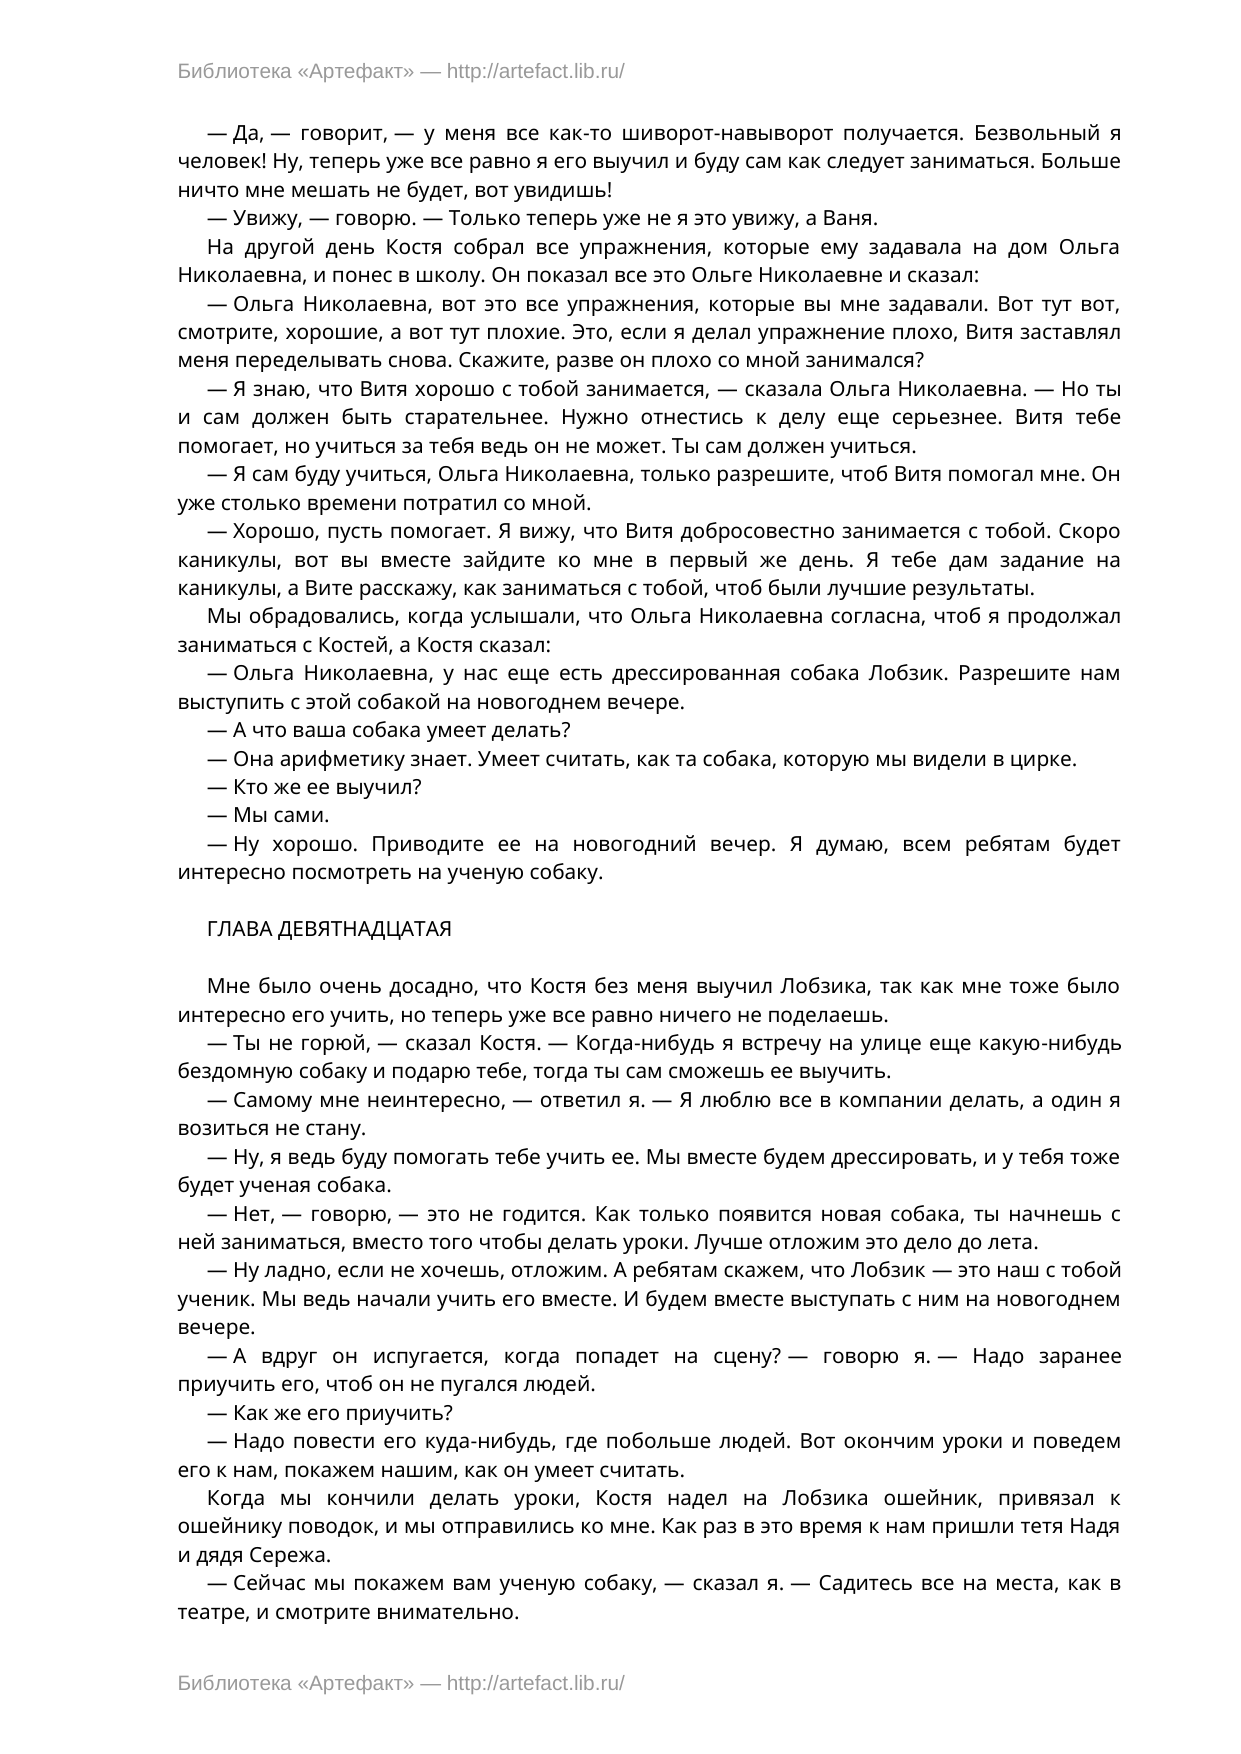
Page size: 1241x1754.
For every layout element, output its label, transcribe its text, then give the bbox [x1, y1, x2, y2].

text — Нет, — говорю, — это не годится. Как только появится новая собака, ты начнешь с ней заниматься, вместо того чтобы делать уроки. Лучше отложим это дело до лета. [177, 1199, 1122, 1256]
text — Кто же ее выучил? [177, 772, 1122, 801]
text — Я знаю, что Витя хорошо с тобой занимается, — сказала Ольга Николаевна. — Но ты и сам должен быть старательнее. Нужно отнестись к делу еще серьезнее. Витя тебе помогает, но учиться за тебя ведь он не может. Ты сам должен учиться. [177, 374, 1122, 459]
text — Сейчас мы покажем вам ученую собаку, — сказал я. — Садитесь все на места, как в театре, и смотрите внимательно. [177, 1568, 1122, 1625]
subtitle ГЛАВА ДЕВЯТНАДЦАТАЯ [177, 914, 1122, 943]
text Мы обрадовались, когда услышали, что Ольга Николаевна согласна, чтоб я продолжал заниматься с Костей, а Костя сказал: [177, 602, 1122, 658]
text — Хорошо, пусть помогает. Я вижу, что Витя добросовестно занимается с тобой. Скоро каникулы, вот вы вместе зайдите ко мне в первый же день. Я тебе дам задание на каникулы, а Вите расскажу, как заниматься с тобой, чтоб были лучшие результаты. [177, 516, 1122, 602]
text — Ну хорошо. Приводите ее на новогодний вечер. Я думаю, всем ребятам будет интересно посмотреть на ученую собаку. [177, 829, 1122, 886]
text — Ну, я ведь буду помогать тебе учить ее. Мы вместе будем дрессировать, и у тебя тоже будет ученая собака. [177, 1142, 1122, 1199]
text Мне было очень досадно, что Костя без меня выучил Лобзика, так как мне тоже было интересно его учить, но теперь уже все равно ничего не поделаешь. [177, 971, 1122, 1028]
text — Ну ладно, если не хочешь, отложим. А ребятам скажем, что Лобзик — это наш с тобой ученик. Мы ведь начали учить его вместе. И будем вместе выступать с ним на новогоднем вечере. [177, 1256, 1122, 1341]
text — Я сам буду учиться, Ольга Николаевна, только разрешите, чтоб Витя помогал мне. Он уже столько времени потратил со мной. [177, 459, 1122, 516]
text — Как же его приучить? [177, 1398, 1122, 1426]
text — Самому мне неинтересно, — ответил я. — Я люблю все в компании делать, а один я возиться не стану. [177, 1085, 1122, 1142]
text — Ольга Николаевна, у нас еще есть дрессированная собака Лобзик. Разрешите нам выступить с этой собакой на новогоднем вечере. [177, 658, 1122, 715]
text — Да, — говорит, — у меня все как-то шиворот-навыворот получается. Безвольный я человек! Ну, теперь уже все равно я его выучил и буду сам как следует заниматься. Больше ничто мне мешать не будет, вот увидишь! [177, 118, 1122, 203]
text — Мы сами. [177, 801, 1122, 829]
text — А вдруг он испугается, когда попадет на сцену? — говорю я. — Надо заранее приучить его, чтоб он не пугался людей. [177, 1341, 1122, 1398]
text На другой день Костя собрал все упражнения, которые ему задавала на дом Ольга Николаевна, и понес в школу. Он показал все это Ольге Николаевне и сказал: [177, 232, 1122, 289]
text — Ольга Николаевна, вот это все упражнения, которые вы мне задавали. Вот тут вот, смотрите, хорошие, а вот тут плохие. Это, если я делал упражнение плохо, Витя заставлял меня переделывать снова. Скажите, разве он плохо со мной занимался? [177, 289, 1122, 374]
text Когда мы кончили делать уроки, Костя надел на Лобзика ошейник, привязал к ошейнику поводок, и мы отправились ко мне. Как раз в это время к нам пришли тетя Надя и дядя Сережа. [177, 1483, 1122, 1568]
text — Ты не горюй, — сказал Костя. — Когда-нибудь я встречу на улице еще какую-нибудь бездомную собаку и подарю тебе, тогда ты сам сможешь ее выучить. [177, 1028, 1122, 1085]
text — Надо повести его куда-нибудь, где побольше людей. Вот окончим уроки и поведем его к нам, покажем нашим, как он умеет считать. [177, 1426, 1122, 1483]
text — А что ваша собака умеет делать? [177, 715, 1122, 744]
text — Увижу, — говорю. — Только теперь уже не я это увижу, а Ваня. [177, 203, 1122, 232]
text — Она арифметику знает. Умеет считать, как та собака, которую мы видели в цирке. [177, 744, 1122, 772]
